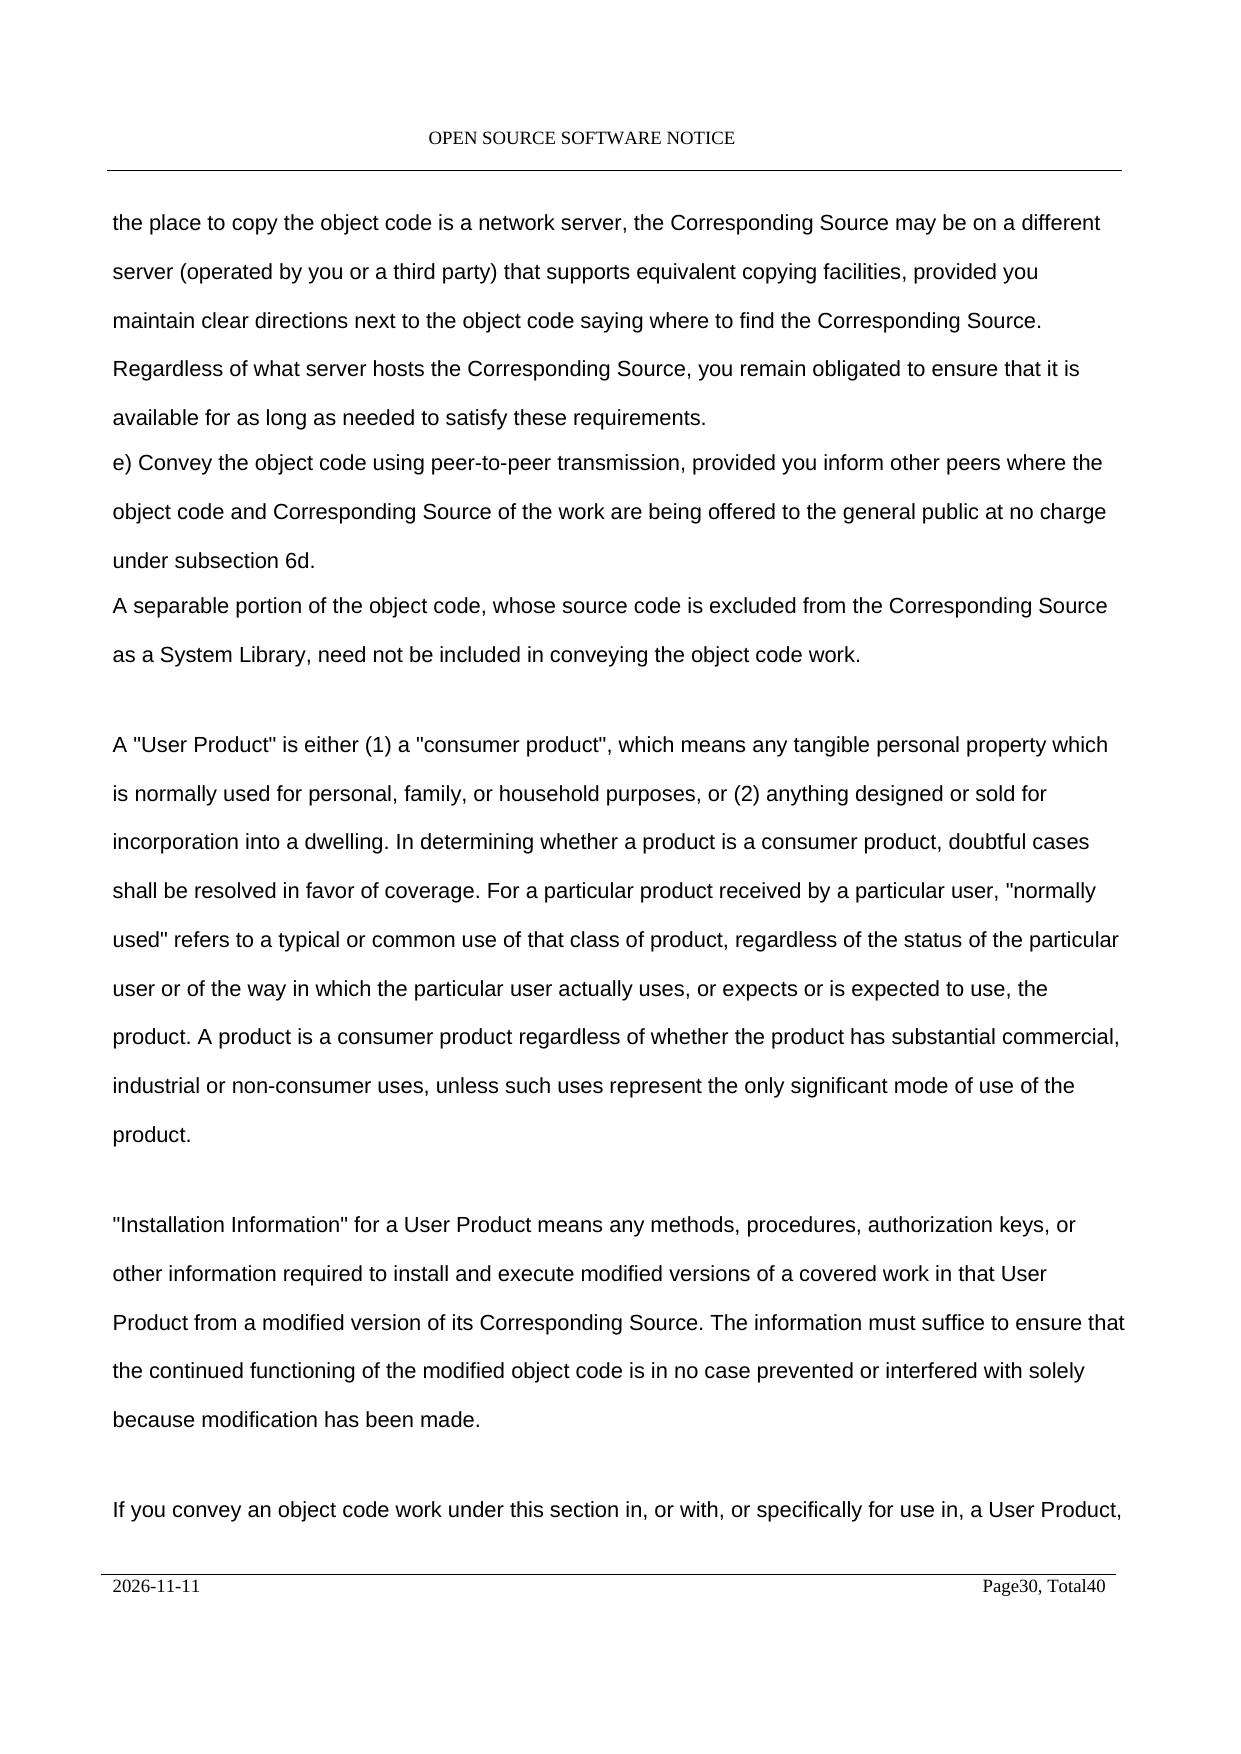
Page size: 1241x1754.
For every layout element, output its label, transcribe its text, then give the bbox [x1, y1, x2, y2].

text e) Convey the object code using peer-to-peer transmission, provided you inform other peers where the object code and Corresponding Source of the work are being offered to the general public at no charge under subsection 6d. [112, 446, 1128, 576]
text "Installation Information" for a User Product means any methods, procedures, authorization keys, or other information required to install and execute modified versions of a covered work in that User Product from a modified version of its Corresponding Source. The information must suffice to ensure that the continued functioning of the modified object code is in no case prevented or interfered with solely because modification has been made. [112, 1208, 1128, 1436]
text A "User Product" is either (1) a "consumer product", which means any tangible personal property which is normally used for personal, family, or household purposes, or (2) anything designed or sold for incorporation into a dwelling. In determining whether a product is a consumer product, doubtful cases shall be resolved in favor of coverage. For a particular product received by a particular user, "normally used" refers to a typical or common use of that class of product, regardless of the status of the particular user or of the way in which the particular user actually uses, or expects or is expected to use, the product. A product is a consumer product regardless of whether the product has substantial commercial, industrial or non-consumer uses, unless such uses represent the only significant mode of use of the product. [112, 728, 1128, 1151]
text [112, 1493, 1128, 1526]
text A separable portion of the object code, whose source code is excluded from the Corresponding Source as a System Library, need not be included in conveying the object code work. [112, 589, 1128, 670]
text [112, 206, 1128, 434]
